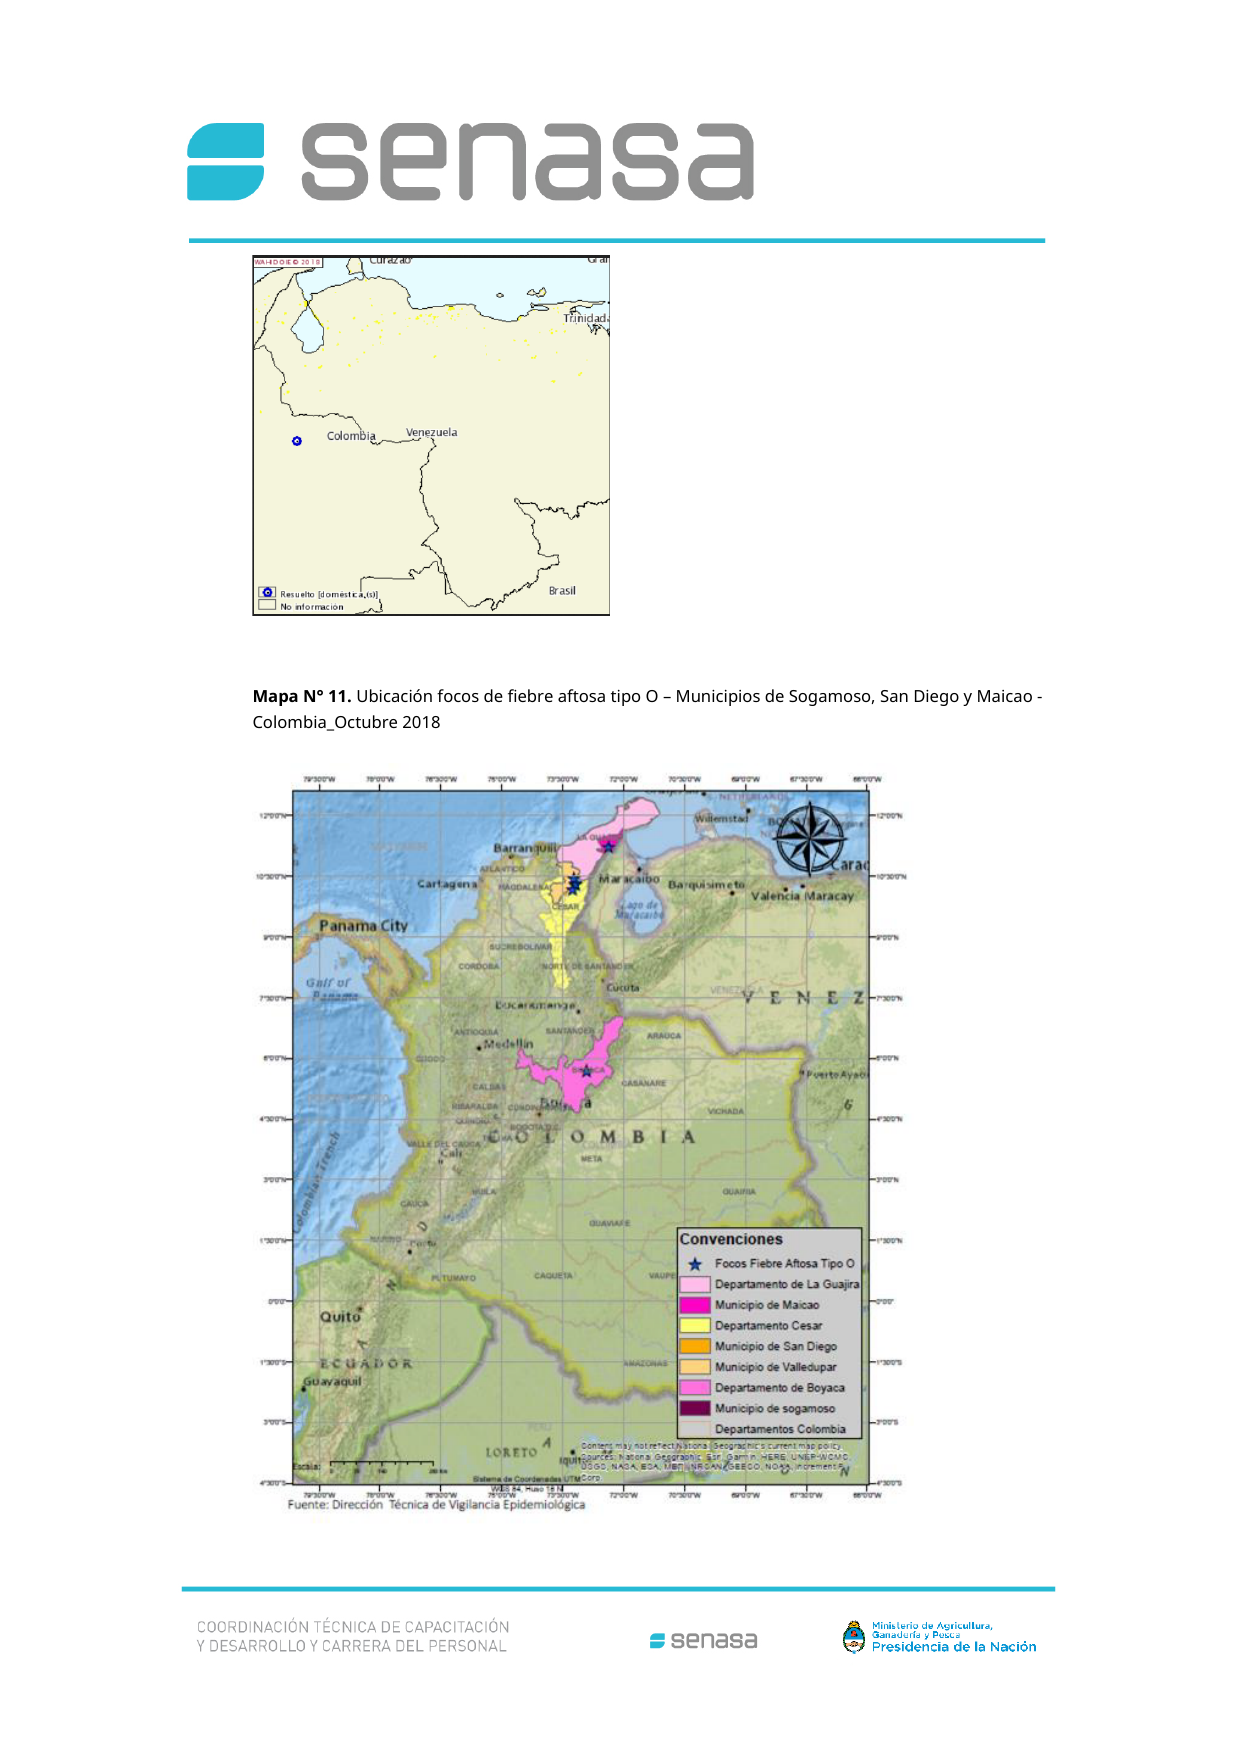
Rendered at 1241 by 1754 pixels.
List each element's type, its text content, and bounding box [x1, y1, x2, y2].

picture [177, 1580, 1063, 1681]
picture [180, 73, 1060, 616]
list Mapa N° 11. Ubicación focos de fiebre aftosa tipo O – Municipios de Sogamoso, San Diego y Maicao - Colombia_Octubre 2018 [252, 685, 1063, 734]
